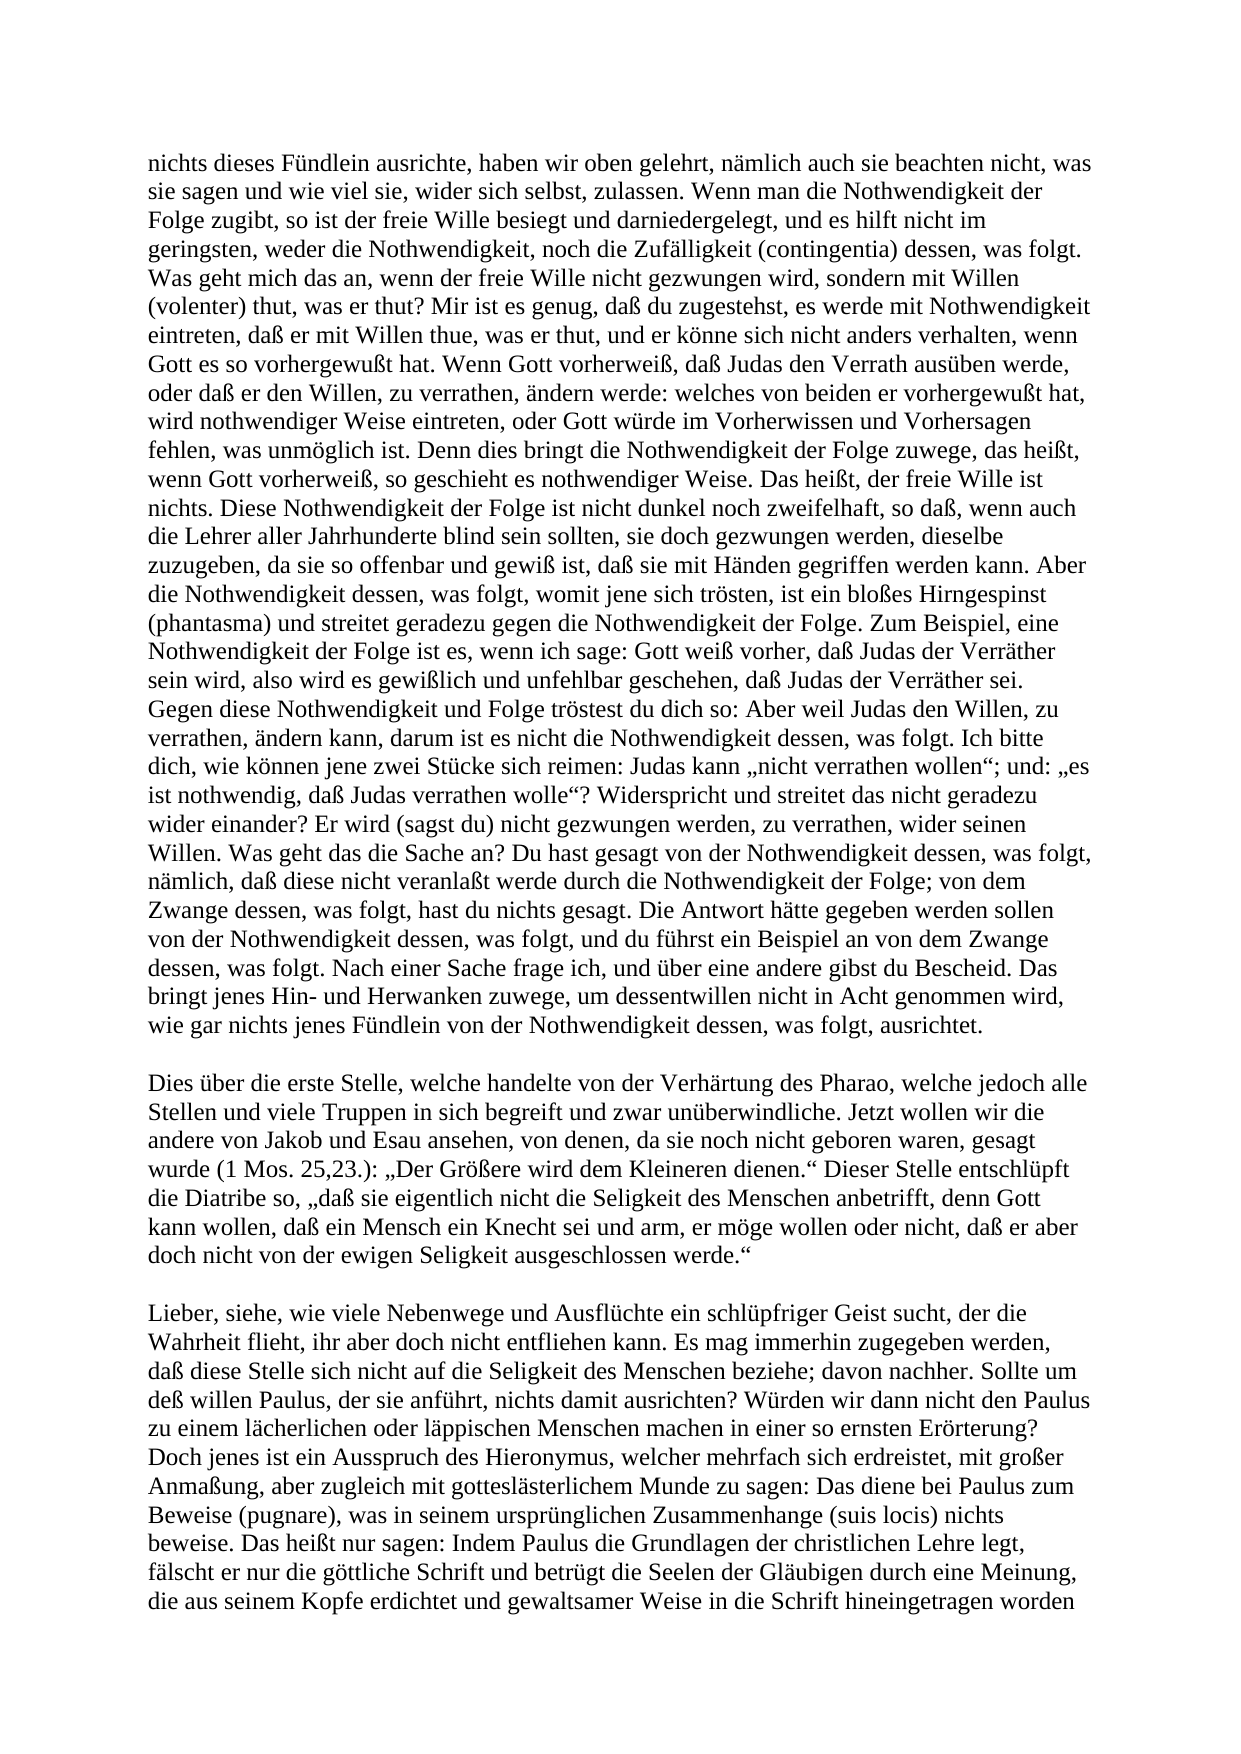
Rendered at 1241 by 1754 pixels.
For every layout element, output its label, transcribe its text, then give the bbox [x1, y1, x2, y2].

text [148, 1298, 1093, 1615]
text Dies über die erste Stelle, welche handelte von der Verhärtung des Pharao, welche jedoch alle Stellen und viele Truppen in sich begreift und zwar unüberwindliche. Jetzt wollen wir die andere von Jakob und Esau ansehen, von denen, da sie noch nicht geboren waren, gesagt wurde (1 Mos. 25,23.): „Der Größere wird dem Kleineren dienen.“ Dieser Stelle entschlüpft die Diatribe so, „daß sie eigentlich nicht die Seligkeit des Menschen anbetrifft, denn Gott kann wollen, daß ein Mensch ein Knecht sei und arm, er möge wollen oder nicht, daß er aber doch nicht von der ewigen Seligkeit ausgeschlossen werde.“ [148, 1068, 1093, 1269]
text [148, 148, 1093, 1039]
